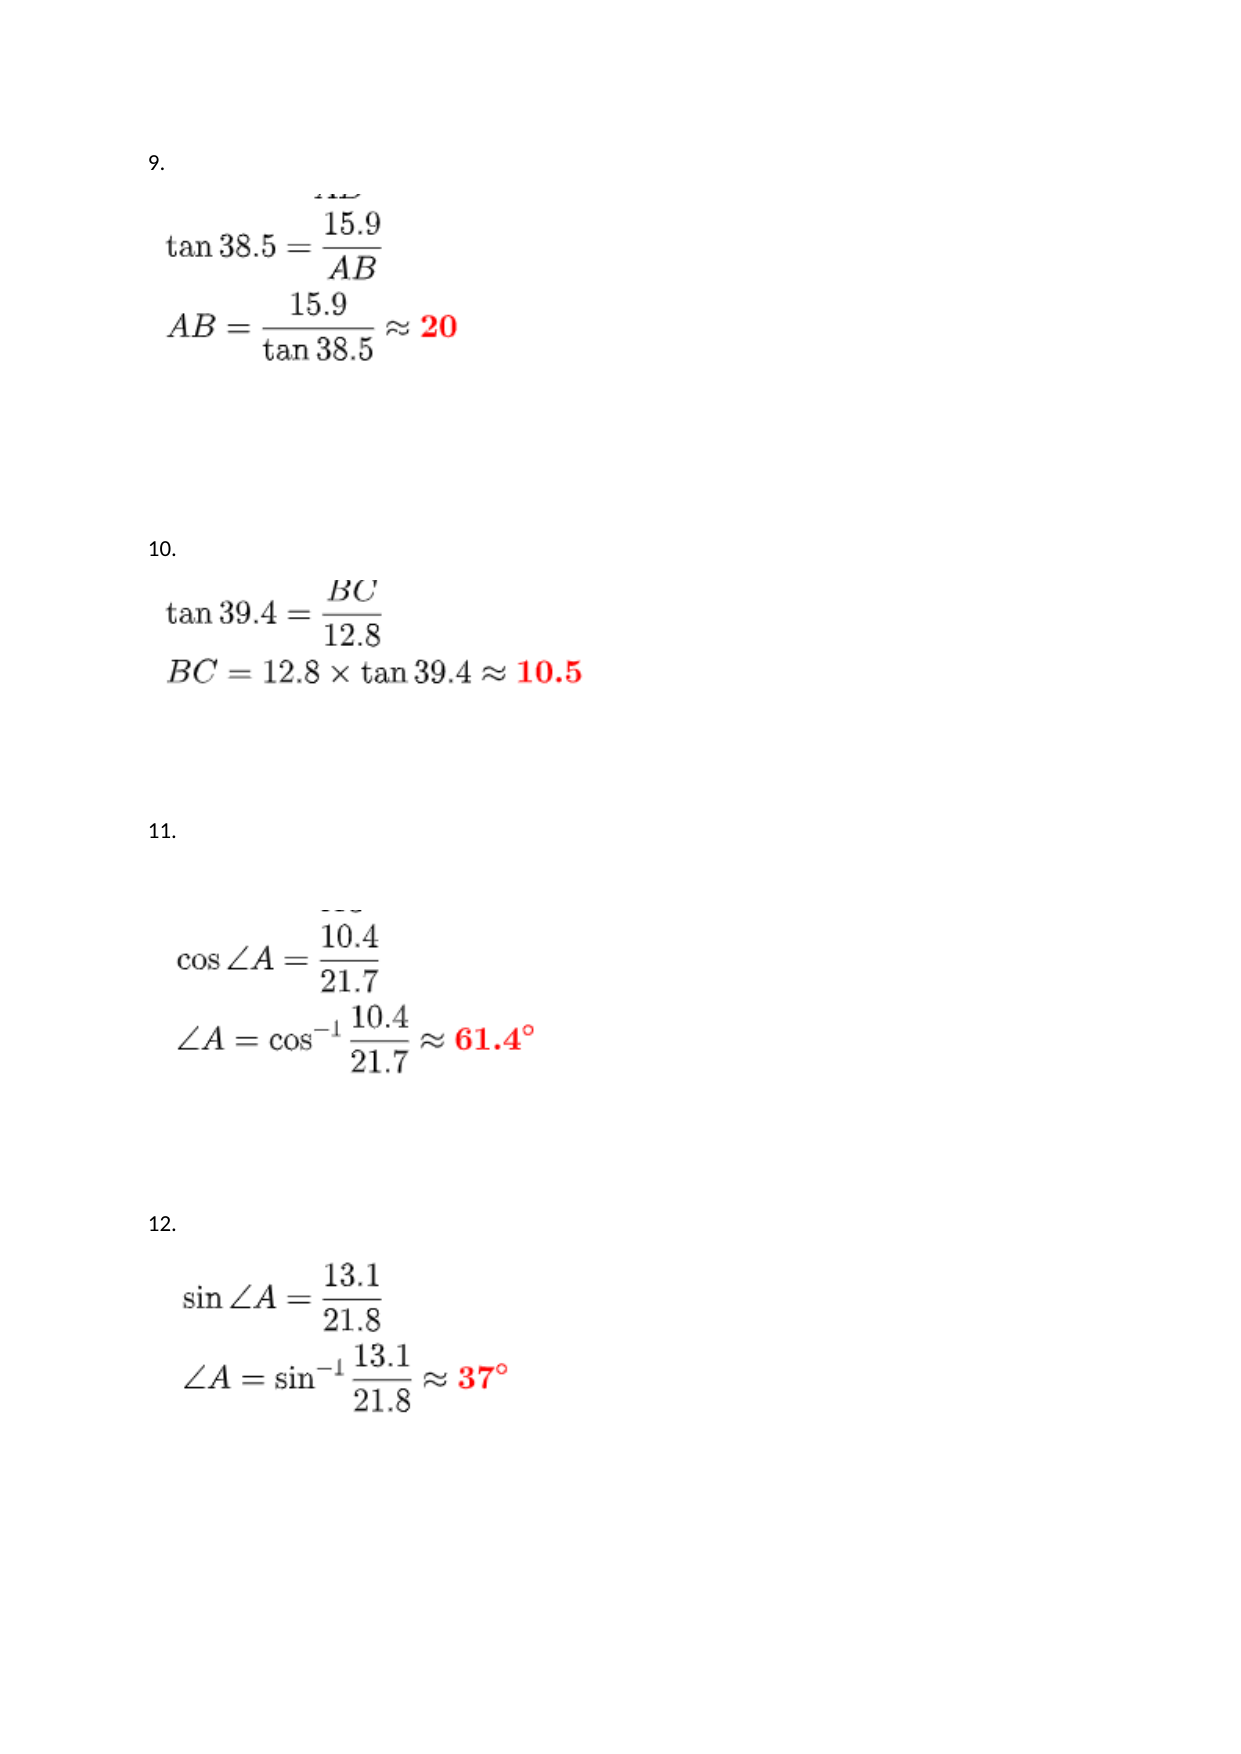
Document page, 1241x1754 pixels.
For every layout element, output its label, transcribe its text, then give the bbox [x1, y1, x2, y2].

text 12. [148, 1209, 1093, 1237]
picture [147, 1255, 559, 1439]
text 11. [148, 817, 1093, 844]
picture [147, 910, 554, 1097]
text 9. [148, 148, 1093, 176]
picture [147, 580, 598, 704]
picture [147, 194, 476, 375]
text 10. [148, 534, 1093, 562]
